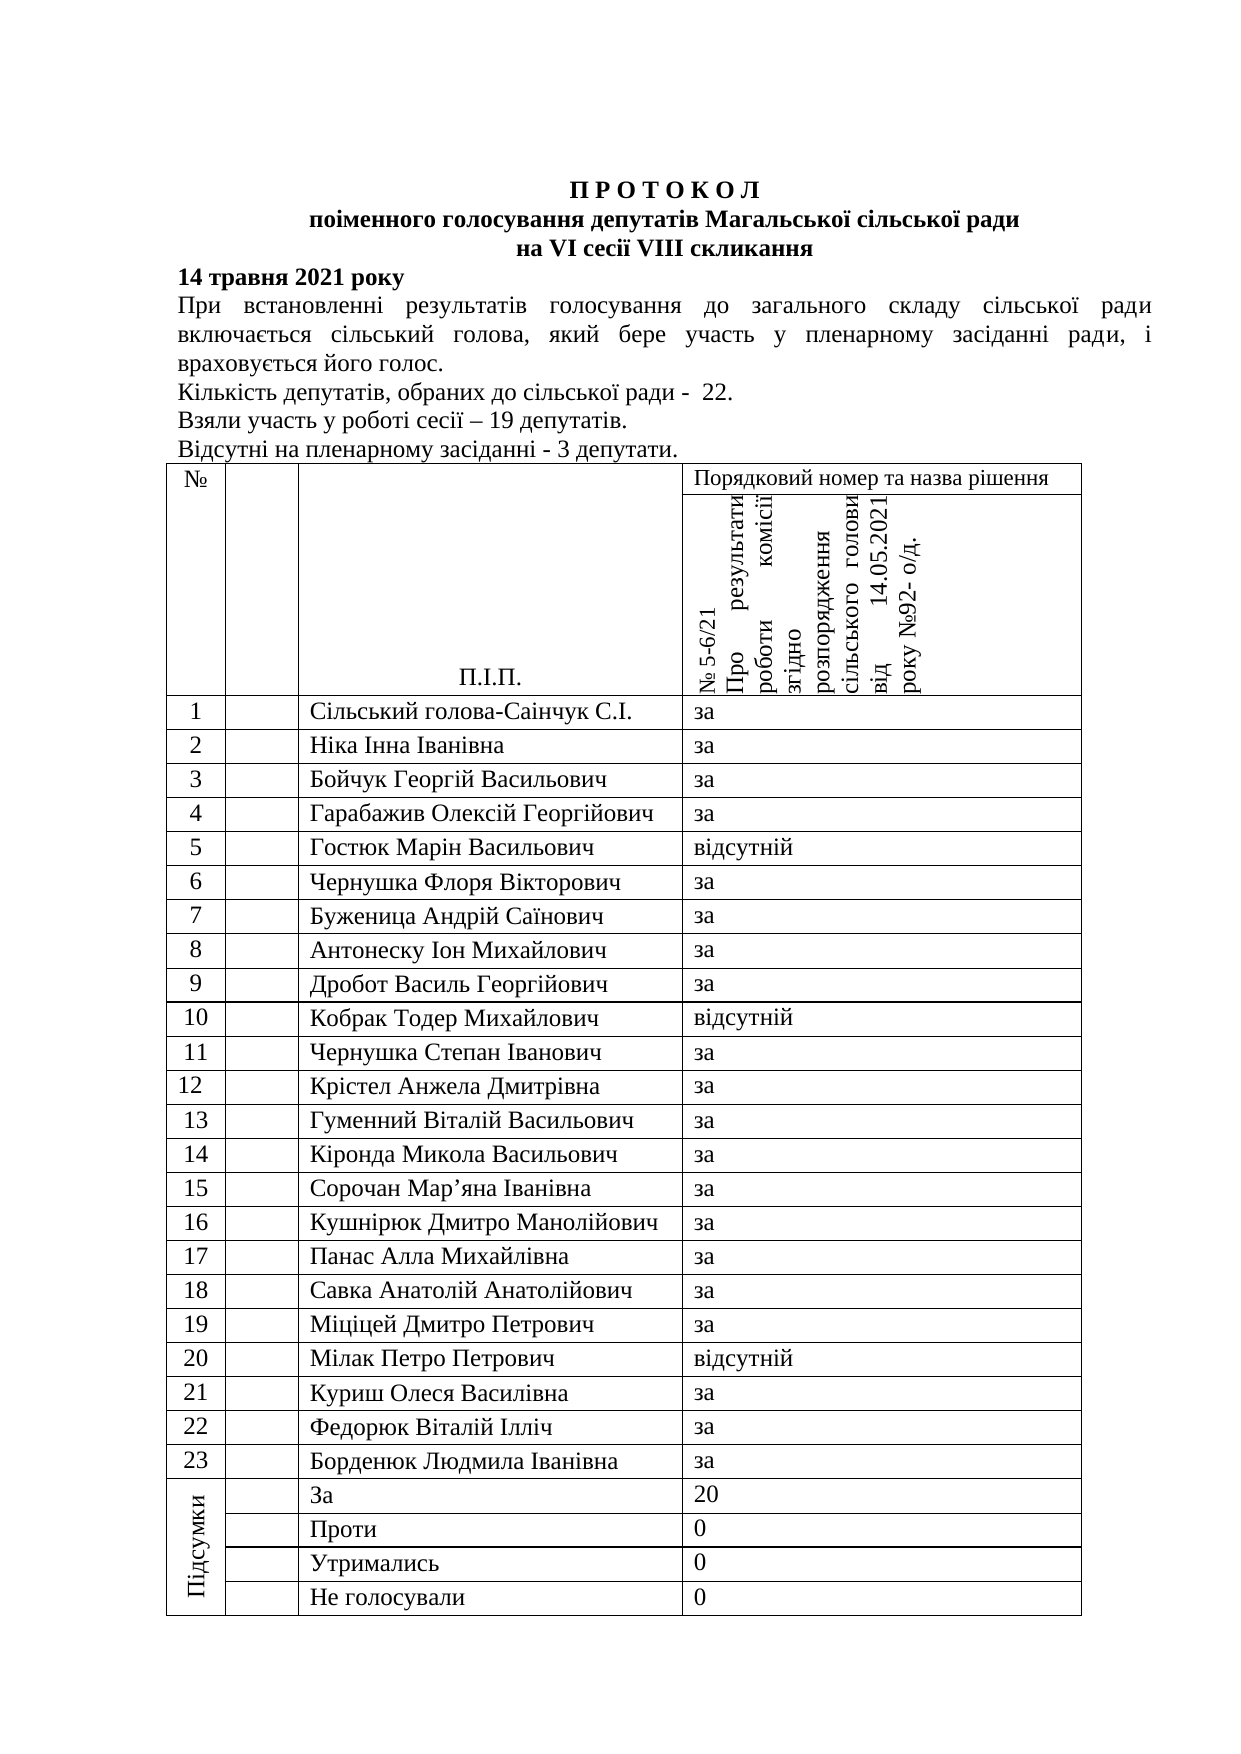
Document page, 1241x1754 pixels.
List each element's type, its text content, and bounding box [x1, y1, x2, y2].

table_cell 3 [167, 764, 225, 797]
table_cell за [683, 1377, 1081, 1410]
table_cell Сільський голова-Саінчук С.І. [299, 696, 682, 729]
table_cell за [683, 696, 1081, 729]
table_cell 4 [167, 798, 225, 831]
table_cell Кушнірюк Дмитро Манолійович [299, 1207, 682, 1240]
table_cell Кобрак Тодер Михайлович [299, 1003, 682, 1036]
table_cell відсутній [683, 1343, 1081, 1376]
text 14 травня 2021 року [177, 262, 1152, 291]
table_cell за [683, 730, 1081, 763]
table_cell за [683, 1411, 1081, 1444]
table_cell за [683, 798, 1081, 831]
table_cell 0 [683, 1548, 1081, 1581]
table_cell 6 [167, 866, 225, 899]
table_cell [226, 1582, 298, 1614]
table_cell [226, 1003, 298, 1036]
table_cell [226, 1411, 298, 1444]
table_cell [226, 1139, 298, 1172]
table_cell [226, 1377, 298, 1410]
table_cell Міціцей Дмитро Петрович [299, 1309, 682, 1342]
table_cell За [299, 1479, 682, 1512]
table_cell [226, 1241, 298, 1274]
table_cell 20 [683, 1479, 1081, 1512]
table_header Порядковий номер та назва рішення [683, 464, 1081, 494]
table_cell 19 [167, 1309, 225, 1342]
table_cell [226, 1275, 298, 1308]
table_cell Не голосували [299, 1582, 682, 1614]
table_cell Кіронда Микола Васильович [299, 1139, 682, 1172]
table_cell за [683, 1275, 1081, 1308]
table_cell 12 [167, 1071, 225, 1104]
table_cell за [683, 900, 1081, 933]
table_cell 16 [167, 1207, 225, 1240]
text П Р О Т О К О Л [177, 176, 1152, 204]
table_cell за [683, 764, 1081, 797]
table_cell № 5-6/21 Про результати роботи комісії згідно розпорядження сільського голови від 14.05.2021 року №92- о/д. [683, 495, 1081, 695]
table_header П.І.П. [299, 464, 682, 695]
table_cell [226, 1071, 298, 1104]
table_cell Крістел Анжела Дмитрівна [299, 1071, 682, 1104]
table_cell [226, 1037, 298, 1069]
table_cell Буженица Андрій Саїнович [299, 900, 682, 933]
table_cell Проти [299, 1514, 682, 1546]
table_cell Панас Алла Михайлівна [299, 1241, 682, 1274]
table_cell Бойчук Георгій Васильович [299, 764, 682, 797]
table_cell за [683, 1241, 1081, 1274]
table_cell 1 [167, 696, 225, 729]
table_cell за [683, 1139, 1081, 1172]
table_cell за [683, 1445, 1081, 1478]
table_cell 20 [167, 1343, 225, 1376]
table_cell за [683, 1071, 1081, 1104]
table_cell [226, 1173, 298, 1206]
table_cell за [683, 934, 1081, 967]
table_cell 17 [167, 1241, 225, 1274]
table_cell Утримались [299, 1548, 682, 1581]
table_cell [226, 832, 298, 865]
table_cell [226, 1207, 298, 1240]
table_cell за [683, 1037, 1081, 1069]
text При встановленні результатів голосування до загального складу сільської ради включається сільський голова, який бере участь у пленарному засіданні ради, і враховується його голос. [177, 291, 1152, 377]
table_cell Ніка Інна Іванівна [299, 730, 682, 763]
table_cell відсутній [683, 1003, 1081, 1036]
table_cell [226, 1479, 298, 1512]
table_cell 18 [167, 1275, 225, 1308]
text Відсутні на пленарному засіданні - 3 депутати. [177, 434, 1152, 463]
table_cell [226, 1105, 298, 1138]
table_cell за [683, 969, 1081, 1001]
table_cell за [683, 1207, 1081, 1240]
table_cell [226, 1514, 298, 1546]
text на VІ сесії VІІI скликання [177, 233, 1152, 262]
table_cell [226, 696, 298, 729]
table_cell [226, 798, 298, 831]
table_cell Гуменний Віталій Васильович [299, 1105, 682, 1138]
table_cell 14 [167, 1139, 225, 1172]
table_cell Борденюк Людмила Іванівна [299, 1445, 682, 1478]
table_cell [226, 1343, 298, 1376]
table_cell відсутній [683, 832, 1081, 865]
text поіменного голосування депутатів Магальської сільської ради [177, 204, 1152, 233]
table_cell [226, 969, 298, 1001]
table_cell 10 [167, 1003, 225, 1036]
table_cell 5 [167, 832, 225, 865]
table_cell 23 [167, 1445, 225, 1478]
table_cell Мілак Петро Петрович [299, 1343, 682, 1376]
table_cell 22 [167, 1411, 225, 1444]
table_cell [226, 730, 298, 763]
table_cell [226, 900, 298, 933]
table_cell Куриш Олеся Василівна [299, 1377, 682, 1410]
table_cell 8 [167, 934, 225, 967]
table_cell 2 [167, 730, 225, 763]
table_cell Чернушка Степан Іванович [299, 1037, 682, 1069]
table_cell Гарабажив Олексій Георгійович [299, 798, 682, 831]
table_cell Антонеску Іон Михайлович [299, 934, 682, 967]
table_cell 11 [167, 1037, 225, 1069]
text Взяли участь у роботі сесії – 19 депутатів. [177, 406, 1152, 434]
text Кількість депутатів, обраних до сільської ради - 22. [177, 377, 1152, 406]
table_cell за [683, 1309, 1081, 1342]
table_cell за [683, 1105, 1081, 1138]
table_cell Чернушка Флоря Вікторович [299, 866, 682, 899]
table_cell Савка Анатолій Анатолійович [299, 1275, 682, 1308]
table_header № [167, 464, 225, 695]
table_cell Сорочан Мар’яна Іванівна [299, 1173, 682, 1206]
table_cell Федорюк Віталій Ілліч [299, 1411, 682, 1444]
table_cell [226, 1309, 298, 1342]
table_cell 21 [167, 1377, 225, 1410]
table_cell Дробот Василь Георгійович [299, 969, 682, 1001]
table_cell [226, 1548, 298, 1581]
table_cell [226, 866, 298, 899]
table_cell Гостюк Марін Васильович [299, 832, 682, 865]
table_cell 7 [167, 900, 225, 933]
table_cell 0 [683, 1582, 1081, 1614]
table_cell 9 [167, 969, 225, 1001]
table_cell [226, 1445, 298, 1478]
table_cell за [683, 1173, 1081, 1206]
table_cell [226, 934, 298, 967]
table_cell 13 [167, 1105, 225, 1138]
table_cell 15 [167, 1173, 225, 1206]
table_cell [226, 764, 298, 797]
table_cell 0 [683, 1514, 1081, 1546]
table_cell за [683, 866, 1081, 899]
table_cell Підсумки [167, 1479, 225, 1614]
table_header [226, 464, 298, 695]
